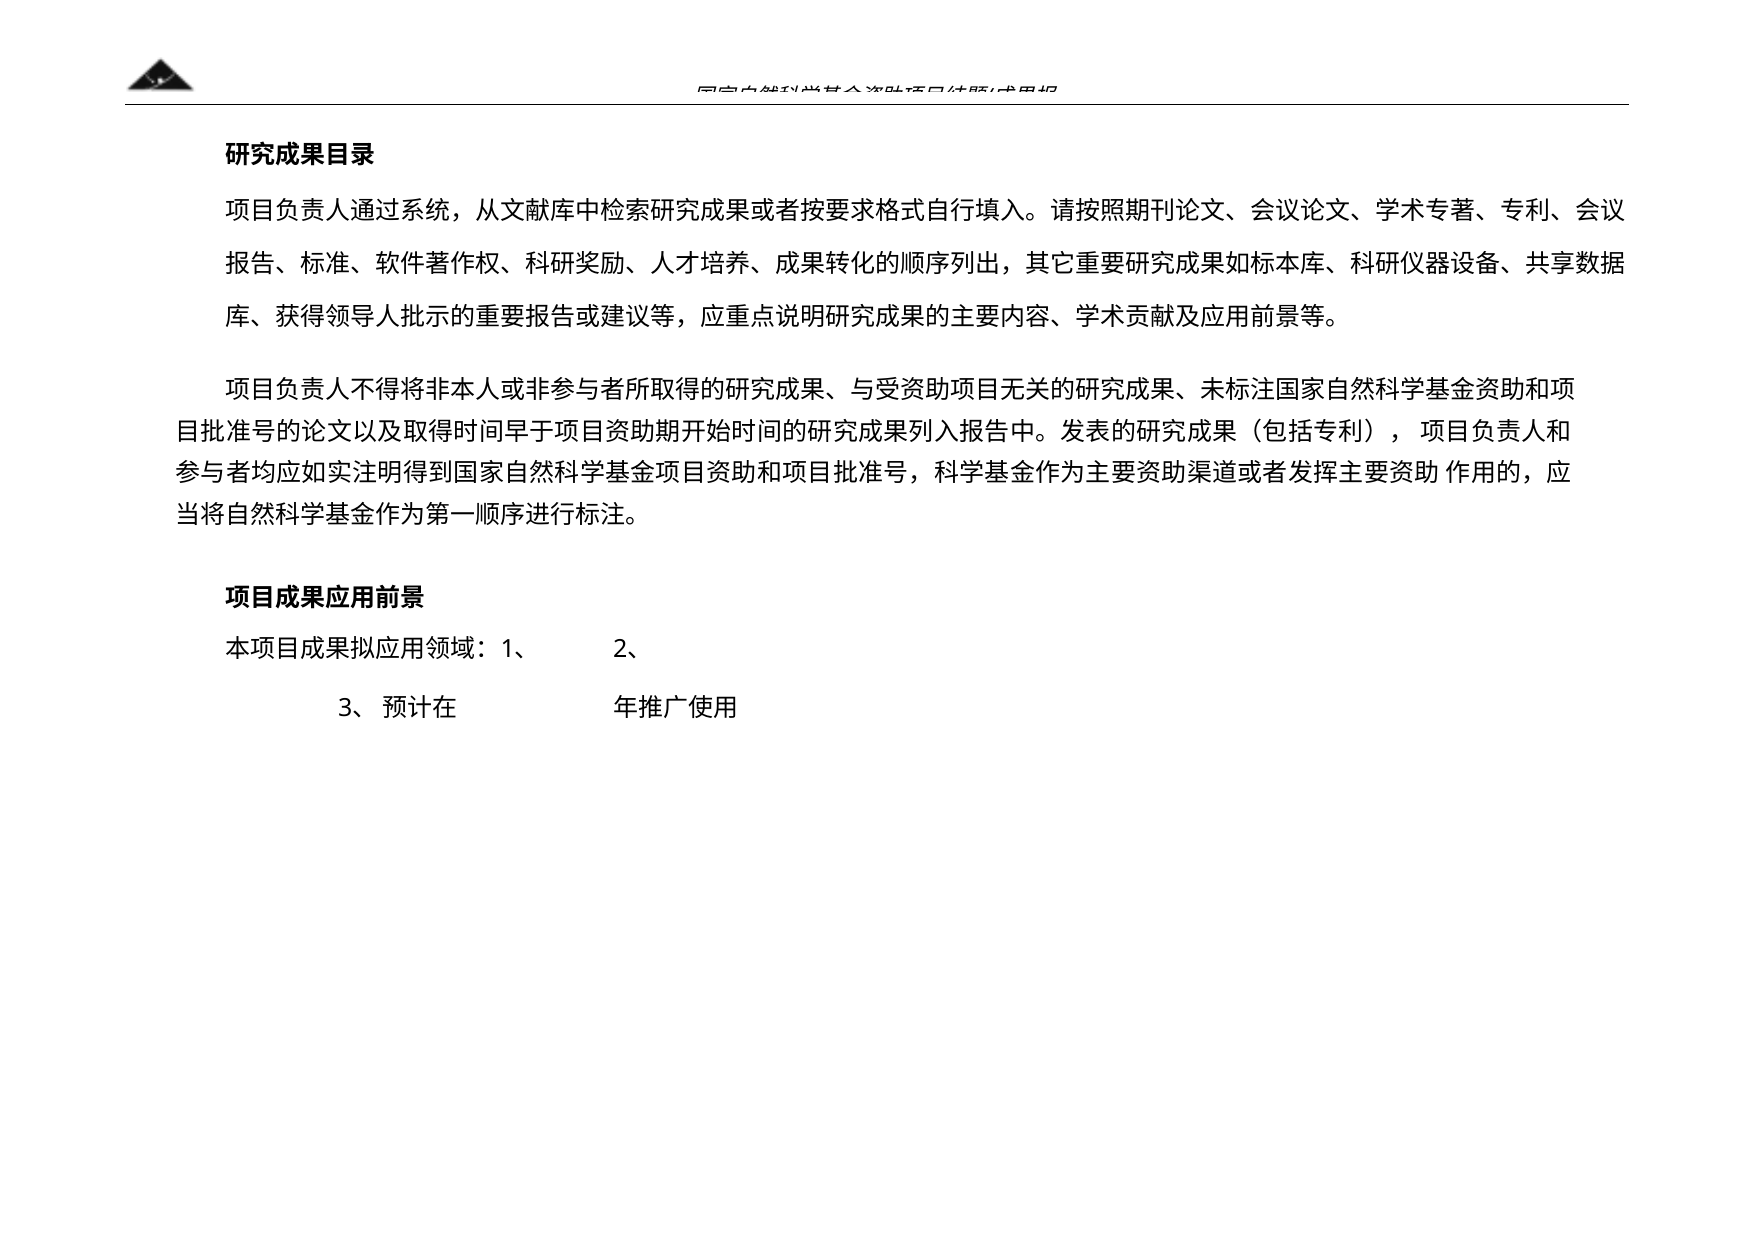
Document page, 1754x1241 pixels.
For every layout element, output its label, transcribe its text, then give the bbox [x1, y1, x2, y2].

subtitle 项目成果应用前景 [225, 577, 1641, 613]
text 研究成果目录 [225, 135, 1641, 171]
text 本项目成果拟应用领域：1、 2、 3、 预计在 年推广使用 [225, 629, 763, 723]
text 项目负责人不得将非本人或非参与者所取得的研究成果、与受资助项目无关的研究成果、未标注国家自然科学基金资助和项目批准号的论文以及取得时间早于项目资助期开始时间的研究成果列入报告中。发表的研究成果（包括专利）， 项目负责人和参与者均应如实注明得到国家自然科学基金项目资助和项目批准号，科学基金作为主要资助渠道或者发挥主要资助 作用的，应当将自然科学基金作为第一顺序进行标注。 [175, 369, 1576, 531]
text 项目负责人通过系统，从文献库中检索研究成果或者按要求格式自行填入。请按照期刊论文、会议论文、学术专著、专利、会议报告、标准、软件著作权、科研奖励、人才培养、成果转化的顺序列出，其它重要研究成果如标本库、科研仪器设备、共享数据库、获得领导人批示的重要报告或建议等，应重点说明研究成果的主要内容、学术贡献及应用前景等。 [225, 190, 1641, 332]
picture [125, 56, 198, 94]
